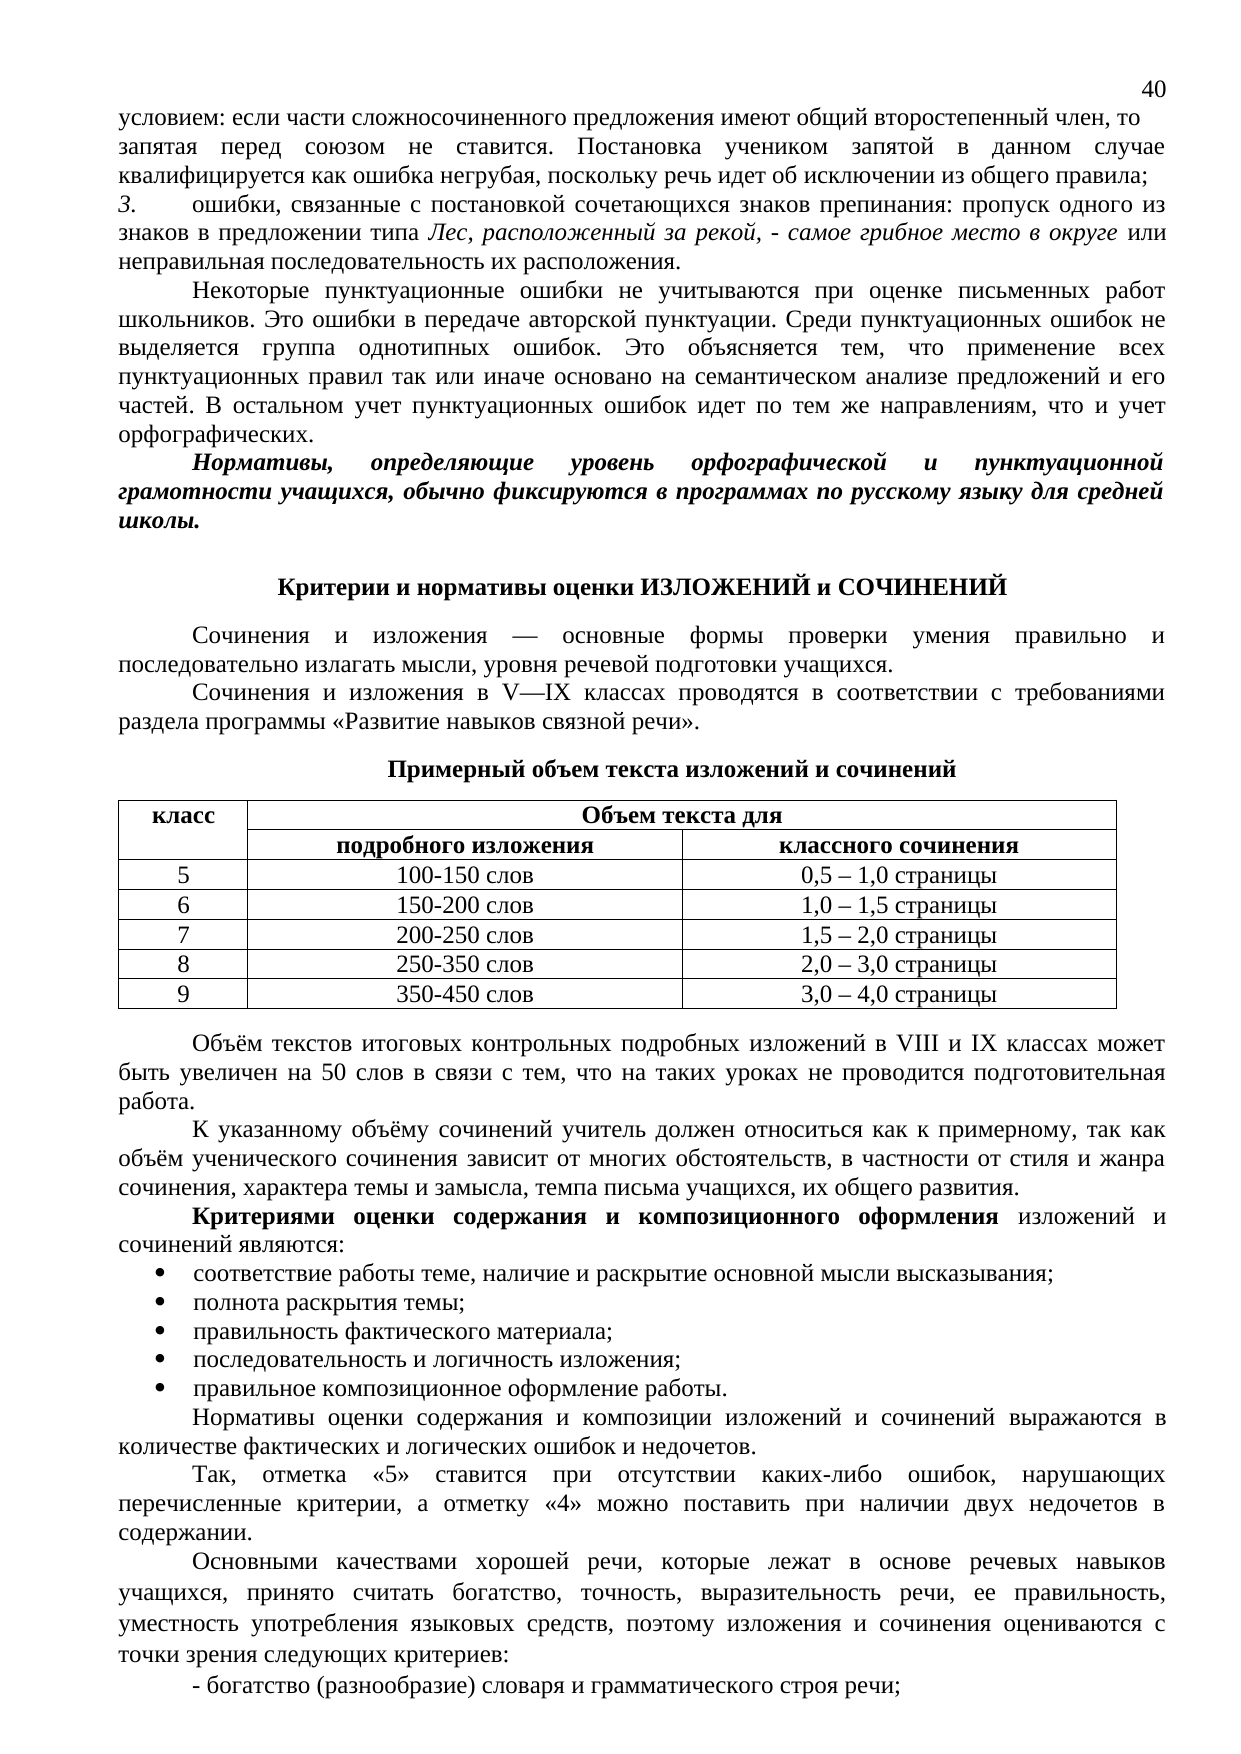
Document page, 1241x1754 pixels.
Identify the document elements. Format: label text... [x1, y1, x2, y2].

list ошибки, связанные с постановкой сочетающихся знаков препинания: пропуск одного из знаков в предложении типа Лес, расположенный за рекой, - самое грибное место в округе или неправильная последовательность их расположения. [118, 189, 1167, 275]
text Сочинения и изложения в V—IX классах проводятся в соответствии с требованиями раздела программы «Развитие навыков связной речи». [118, 677, 1167, 735]
text К указанному объёму сочинений учитель должен относиться как к примерному, так как объём ученического сочинения зависит от многих обстоятельств, в частности от стиля и жанра сочинения, характера темы и замысла, темпа письма учащихся, их общего развития. [118, 1114, 1167, 1201]
table_cell 250-350 слов [248, 950, 682, 978]
table_header класс [119, 801, 247, 859]
text Некоторые пунктуационные ошибки не учитываются при оценке письменных работ школьников. Это ошибки в передаче авторской пунктуации. Среди пунктуационных ошибок не выделяется группа однотипных ошибок. Это объясняется тем, что применение всех пунктуационных правил так или иначе основано на семантическом анализе предложений и его частей. В остальном учет пунктуационных ошибок идет по тем же направлениям, что и учет орфографических. [118, 275, 1167, 447]
table_cell 9 [119, 979, 247, 1008]
list правильность фактического материала; [156, 1316, 1167, 1344]
table_cell 100-150 слов [248, 860, 682, 889]
table_cell 8 [119, 950, 247, 978]
table_header Объем текста для [248, 801, 1116, 829]
text Нормативы оценки содержания и композиции изложений и сочинений выражаются в количестве фактических и логических ошибок и недочетов. [118, 1402, 1167, 1459]
table_cell 150-200 слов [248, 890, 682, 919]
table_cell 350-450 слов [248, 979, 682, 1008]
text Объём текстов итоговых контрольных подробных изложений в VIII и IX классах может быть увеличен на 50 слов в связи с тем, что на таких уроках не проводится подготовительная работа. [118, 1028, 1167, 1114]
text - богатство (разнообразие) словаря и грамматического строя речи; [118, 1670, 1167, 1699]
table_cell 3,0 – 4,0 страницы [683, 979, 1116, 1008]
text Основными качествами хорошей речи, которые лежат в основе речевых навыков учащихся, принято считать богатство, точность, выразительность речи, ее правильность, уместность употребления языковых средств, поэтому изложения и сочинения оцениваются с точки зрения следующих критериев: [118, 1546, 1167, 1668]
text Нормативы, определяющие уровень орфографической и пунктуационной грамотности учащихся, обычно фиксируются в программах по русскому языку для средней школы. [118, 447, 1167, 534]
text Критериями оценки содержания и композиционного оформления изложений и сочинений являются: [118, 1201, 1167, 1258]
table_cell 1,0 – 1,5 страницы [683, 890, 1116, 919]
text Сочинения и изложения — основные формы проверки умения правильно и последовательно излагать мысли, уровня речевой подготовки учащихся. [118, 620, 1167, 677]
table_cell 6 [119, 890, 247, 919]
list соответствие работы теме, наличие и раскрытие основной мысли высказывания; [156, 1258, 1167, 1287]
table_cell 200-250 слов [248, 920, 682, 948]
table_cell 1,5 – 2,0 страницы [683, 920, 1116, 948]
text Так, отметка «5» ставится при отсутствии каких-либо ошибок, нарушающих перечисленные критерии, а отметку «4» можно поставить при наличии двух недочетов в содержании. [118, 1459, 1167, 1546]
table_cell 7 [119, 920, 247, 948]
table_cell подробного изложения [248, 830, 682, 859]
text Критерии и нормативы оценки ИЗЛОЖЕНИЙ и СОЧИНЕНИЙ [118, 572, 1167, 601]
table_cell 0,5 – 1,0 страницы [683, 860, 1116, 889]
list полнота раскрытия темы; [156, 1287, 1167, 1316]
table_cell 5 [119, 860, 247, 889]
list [118, 102, 1167, 189]
list правильное композиционное оформление работы. [156, 1373, 1167, 1402]
text Примерный объем текста изложений и сочинений [118, 754, 1167, 783]
table_cell классного сочинения [683, 830, 1116, 859]
list последовательность и логичность изложения; [156, 1344, 1167, 1373]
table_cell 2,0 – 3,0 страницы [683, 950, 1116, 978]
